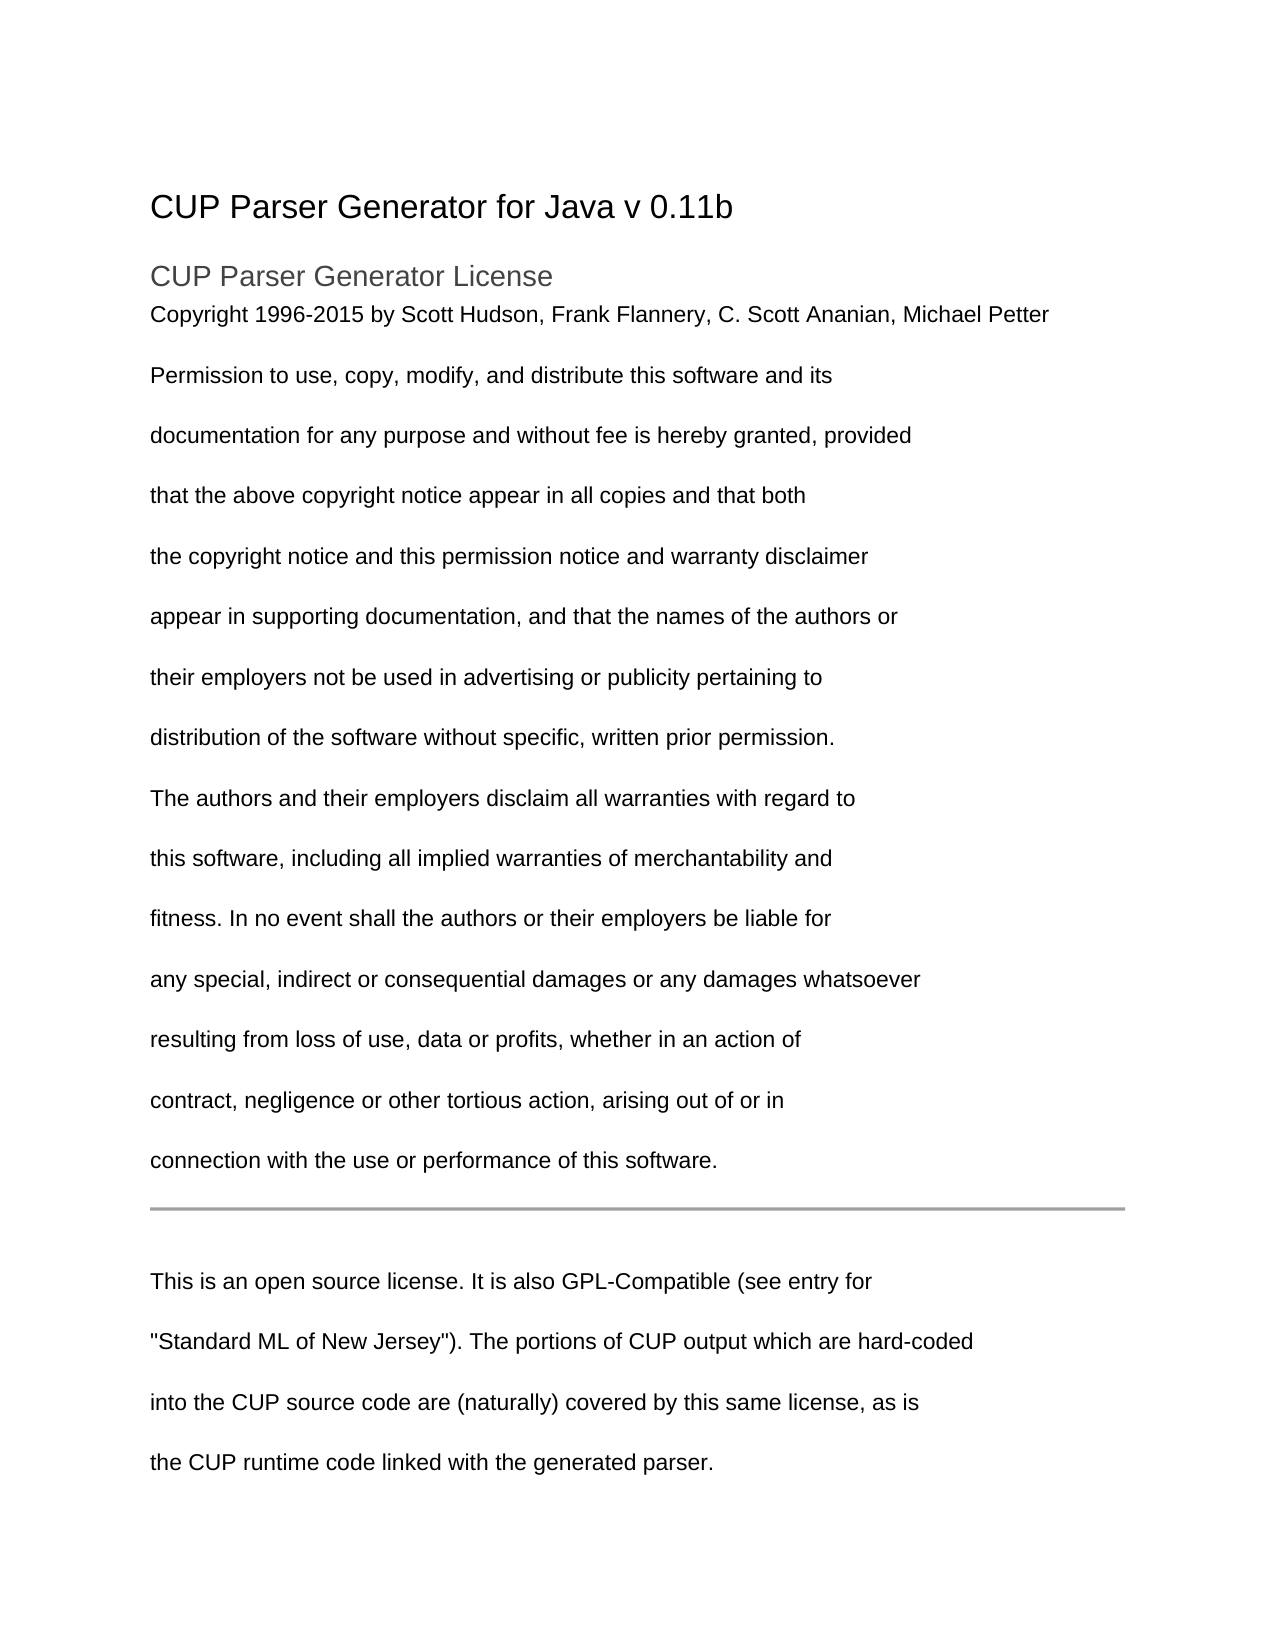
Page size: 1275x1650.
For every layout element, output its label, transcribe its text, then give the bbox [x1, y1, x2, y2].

text into the CUP source code are (naturally) covered by this same license, as is [150, 1389, 1125, 1415]
subtitle CUP Parser Generator License [150, 259, 1125, 293]
text Permission to use, copy, modify, and distribute this software and its [150, 362, 1125, 388]
text distribution of the software without specific, written prior permission. [150, 724, 1125, 750]
text This is an open source license. It is also GPL-Compatible (see entry for [150, 1268, 1125, 1294]
text their employers not be used in advertising or publicity pertaining to [150, 664, 1125, 690]
text documentation for any purpose and without fee is hereby granted, provided [150, 422, 1125, 448]
text "Standard ML of New Jersey"). The portions of CUP output which are hard-coded [150, 1328, 1125, 1354]
text contract, negligence or other tortious action, arising out of or in [150, 1087, 1125, 1113]
text resulting from loss of use, data or profits, whether in an action of [150, 1026, 1125, 1052]
text fitness. In no event shall the authors or their employers be liable for [150, 905, 1125, 932]
text that the above copyright notice appear in all copies and that both [150, 482, 1125, 509]
text connection with the use or performance of this software. [150, 1147, 1125, 1173]
text Copyright 1996-2015 by Scott Hudson, Frank Flannery, C. Scott Ananian, Michael Petter [150, 301, 1125, 327]
subtitle CUP Parser Generator for Java v 0.11b [150, 187, 1125, 226]
text appear in supporting documentation, and that the names of the authors or [150, 603, 1125, 629]
text the copyright notice and this permission notice and warranty disclaimer [150, 543, 1125, 569]
text The authors and their employers disclaim all warranties with regard to [150, 784, 1125, 811]
text the CUP runtime code linked with the generated parser. [150, 1449, 1125, 1475]
text any special, indirect or consequential damages or any damages whatsoever [150, 966, 1125, 992]
text this software, including all implied warranties of merchantability and [150, 845, 1125, 871]
